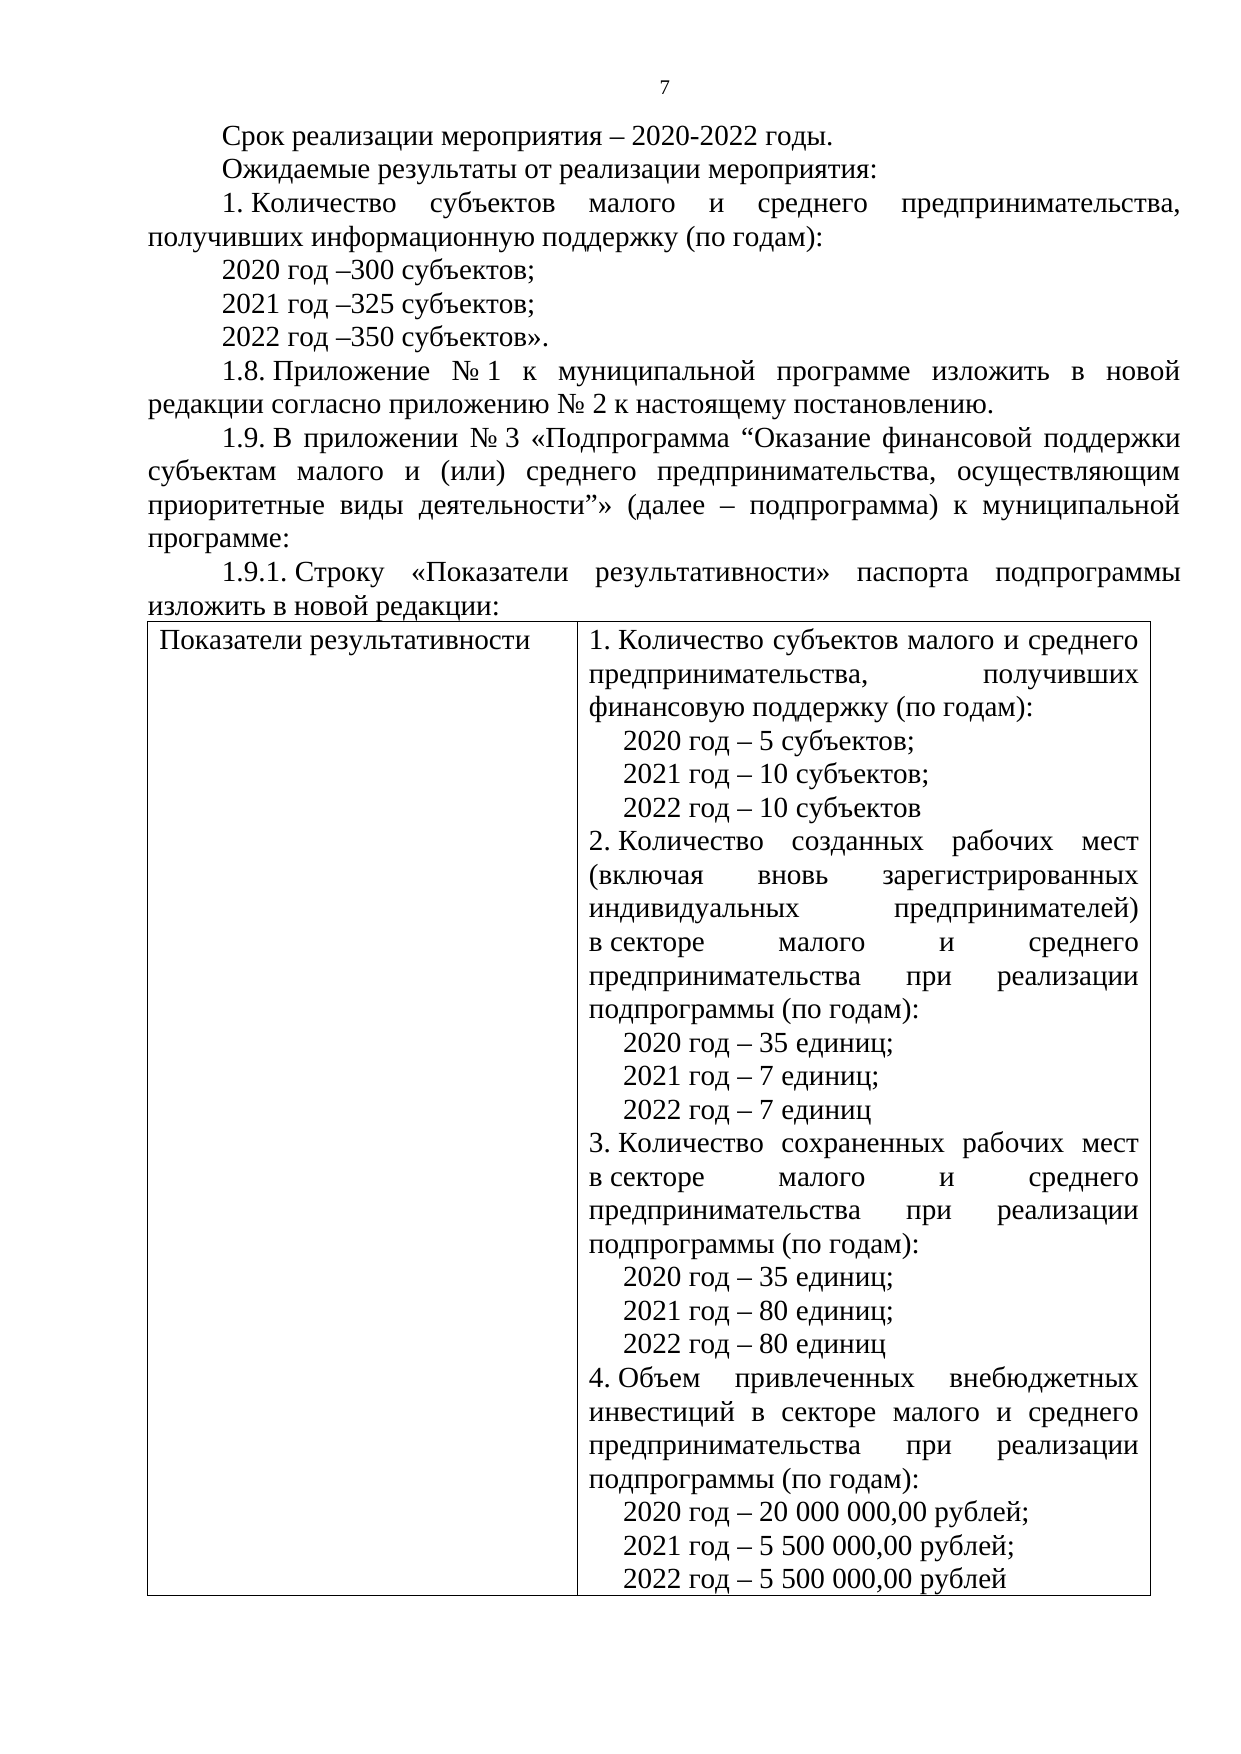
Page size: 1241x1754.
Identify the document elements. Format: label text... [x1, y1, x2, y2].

text Срок реализации мероприятия – 2020-2022 годы. [148, 118, 1181, 152]
table_header Показатели результативности [148, 622, 577, 1595]
text 2021 год –325 субъектов; [148, 286, 1181, 319]
text 2022 год –350 субъектов». [148, 319, 1181, 353]
text 1.9.1. Строку «Показатели результативности» паспорта подпрограммы изложить в новой редакции: [148, 554, 1181, 621]
text 1.9. В приложении № 3 «Подпрограмма “Оказание финансовой поддержки субъектам малого и (или) среднего предпринимательства, осуществляющим приоритетные виды деятельности”» (далее – подпрограмма) к муниципальной программе: [148, 420, 1181, 554]
text 1.8. Приложение № 1 к муниципальной программе изложить в новой редакции согласно приложению № 2 к настоящему постановлению. [148, 353, 1181, 420]
table_header 1. Количество субъектов малого и среднего предпринимательства, получивших финансовую поддержку (по годам): 2020 год – 5 субъектов; 2021 год – 10 субъектов; 2022 год – 10 субъектов 2. Количество созданных рабочих мест (включая вновь зарегистрированных индивидуальных предпринимателей) в секторе малого и среднего предпринимательства при реализации подпрограммы (по годам): 2020 год – 35 единиц; 2021 год – 7 единиц; 2022 год – 7 единиц 3. Количество сохраненных рабочих мест в секторе малого и среднего предпринимательства при реализации подпрограммы (по годам): 2020 год – 35 единиц; 2021 год – 80 единиц; 2022 год – 80 единиц 4. Объем привлеченных внебюджетных инвестиций в секторе малого и среднего предпринимательства при реализации подпрограммы (по годам): 2020 год – 20 000 000,00 рублей; 2021 год – 5 500 000,00 рублей; 2022 год – 5 500 000,00 рублей [578, 622, 1150, 1595]
text Ожидаемые результаты от реализации мероприятия: [148, 152, 1181, 185]
text 2020 год –300 субъектов; [148, 252, 1181, 286]
text 1. Количество субъектов малого и среднего предпринимательства, получивших информационную поддержку (по годам): [148, 185, 1181, 252]
